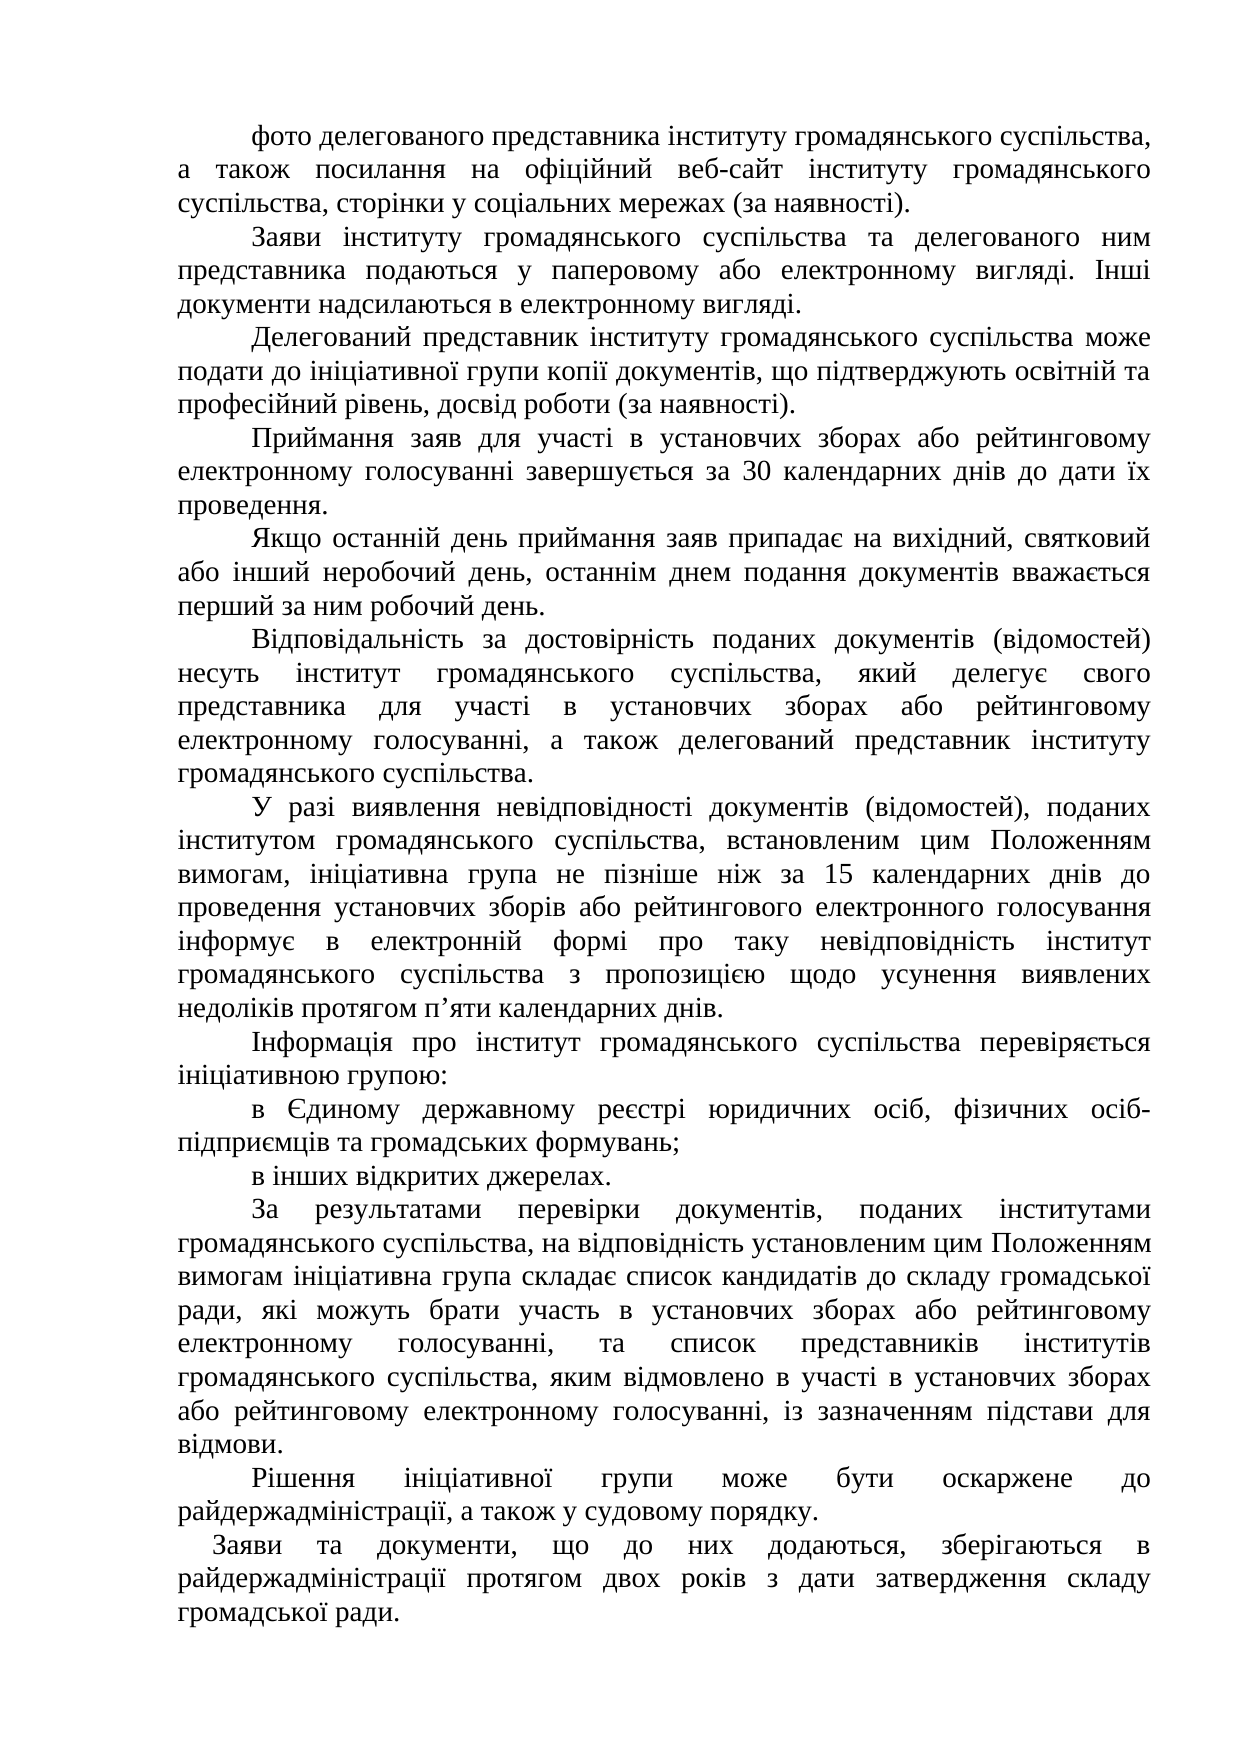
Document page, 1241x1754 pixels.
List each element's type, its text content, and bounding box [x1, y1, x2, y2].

text Приймання заяв для участі в установчих зборах або рейтинговому електронному голосуванні завершується за 30 календарних днів до дати їх проведення. [177, 420, 1152, 521]
text Якщо останній день приймання заяв припадає на вихідний, святковий або інший неробочий день, останнім днем подання документів вважається перший за ним робочий день. [177, 521, 1152, 621]
text Делегований представник інституту громадянського суспільства може подати до ініціативної групи копії документів, що підтверджують освітній та професійний рівень, досвід роботи (за наявності). [177, 319, 1152, 420]
text в інших відкритих джерелах. [177, 1158, 1152, 1191]
text в Єдиному державному реєстрі юридичних осіб, фізичних осіб-підприємців та громадських формувань; [177, 1091, 1152, 1158]
text За результатами перевірки документів, поданих інститутами громадянського суспільства, на відповідність установленим цим Положенням вимогам ініціативна група складає список кандидатів до складу громадської ради, які можуть брати участь в установчих зборах або рейтинговому електронному голосуванні, та список представників інститутів громадянського суспільства, яким відмовлено в участі в установчих зборах або рейтинговому електронному голосуванні, із зазначенням підстави для відмови. [177, 1191, 1152, 1460]
text фото делегованого представника інституту громадянського суспільства, а також посилання на офіційний веб-сайт інституту громадянського суспільства, сторінки у соціальних мережах (за наявності). [177, 118, 1152, 219]
text Заяви інституту громадянського суспільства та делегованого ним представника подаються у паперовому або електронному вигляді. Інші документи надсилаються в електронному вигляді. [177, 219, 1152, 319]
text Відповідальність за достовірність поданих документів (відомостей) несуть інститут громадянського суспільства, який делегує свого представника для участі в установчих зборах або рейтинговому електронному голосуванні, а також делегований представник інституту громадянського суспільства. [177, 621, 1152, 789]
text Інформація про інститут громадянського суспільства перевіряється ініціативною групою: [177, 1024, 1152, 1091]
text У разі виявлення невідповідності документів (відомостей), поданих інститутом громадянського суспільства, встановленим цим Положенням вимогам, ініціативна група не пізніше ніж за 15 календарних днів до проведення установчих зборів або рейтингового електронного голосування інформує в електронній формі про таку невідповідність інститут громадянського суспільства з пропозицією щодо усунення виявлених недоліків протягом п’яти календарних днів. [177, 789, 1152, 1024]
text Заяви та документи, що до них додаються, зберігаються в райдержадміністрації протягом двох років з дати затвердження складу громадської ради. [177, 1527, 1152, 1627]
text Рішення ініціативної групи може бути оскаржене до райдержадміністрації, а також у судовому порядку. [177, 1460, 1152, 1527]
